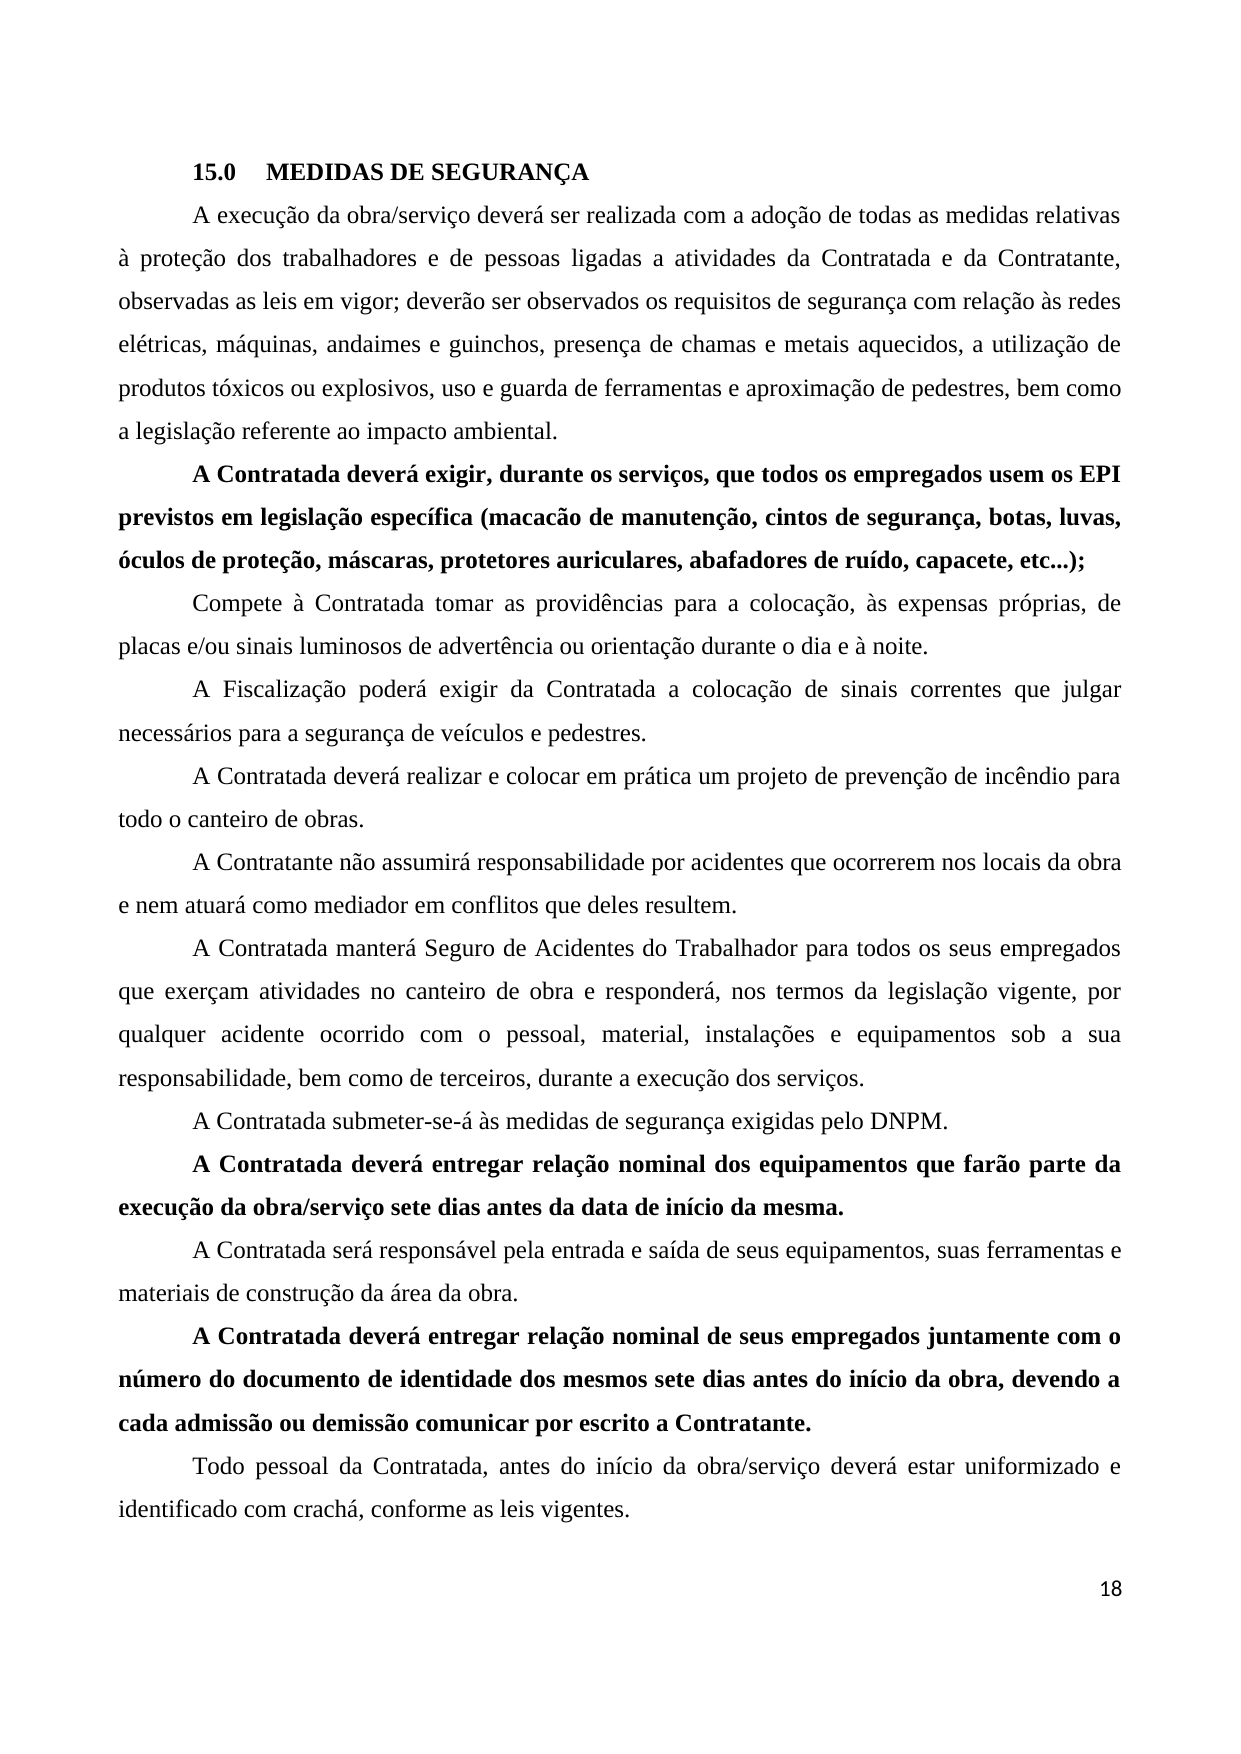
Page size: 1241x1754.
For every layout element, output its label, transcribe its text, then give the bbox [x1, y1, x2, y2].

list MEDIDAS DE SEGURANÇA [118, 157, 1122, 186]
text A Contratada submeter-se-á às medidas de segurança exigidas pelo DNPM. [118, 1106, 1122, 1134]
text A Contratada deverá realizar e colocar em prática um projeto de prevenção de incêndio para todo o canteiro de obras. [118, 761, 1122, 833]
text A Contratada manterá Seguro de Acidentes do Trabalhador para todos os seus empregados que exerçam atividades no canteiro de obra e responderá, nos termos da legislação vigente, por qualquer acidente ocorrido com o pessoal, material, instalações e equipamentos sob a sua responsabilidade, bem como de terceiros, durante a execução dos serviços. [118, 933, 1122, 1091]
text A Contratada deverá entregar relação nominal dos equipamentos que farão parte da execução da obra/serviço sete dias antes da data de início da mesma. [118, 1149, 1122, 1221]
text A Contratada deverá exigir, durante os serviços, que todos os empregados usem os EPI previstos em legislação específica (macacão de manutenção, cintos de segurança, botas, luvas, óculos de proteção, máscaras, protetores auriculares, abafadores de ruído, capacete, etc...); [118, 459, 1122, 574]
text Todo pessoal da Contratada, antes do início da obra/serviço deverá estar uniformizado e identificado com crachá, conforme as leis vigentes. [118, 1451, 1122, 1523]
text A Contratada será responsável pela entrada e saída de seus equipamentos, suas ferramentas e materiais de construção da área da obra. [118, 1235, 1122, 1307]
text A Contratada deverá entregar relação nominal de seus empregados juntamente com o número do documento de identidade dos mesmos sete dias antes do início da obra, devendo a cada admissão ou demissão comunicar por escrito a Contratante. [118, 1321, 1122, 1436]
text Compete à Contratada tomar as providências para a colocação, às expensas próprias, de placas e/ou sinais luminosos de advertência ou orientação durante o dia e à noite. [118, 588, 1122, 660]
text A Contratante não assumirá responsabilidade por acidentes que ocorrerem nos locais da obra e nem atuará como mediador em conflitos que deles resultem. [118, 847, 1122, 919]
text A execução da obra/serviço deverá ser realizada com a adoção de todas as medidas relativas à proteção dos trabalhadores e de pessoas ligadas a atividades da Contratada e da Contratante, observadas as leis em vigor; deverão ser observados os requisitos de segurança com relação às redes elétricas, máquinas, andaimes e guinchos, presença de chamas e metais aquecidos, a utilização de produtos tóxicos ou explosivos, uso e guarda de ferramentas e aproximação de pedestres, bem como a legislação referente ao impacto ambiental. [118, 200, 1122, 444]
text A Fiscalização poderá exigir da Contratada a colocação de sinais correntes que julgar necessários para a segurança de veículos e pedestres. [118, 674, 1122, 746]
